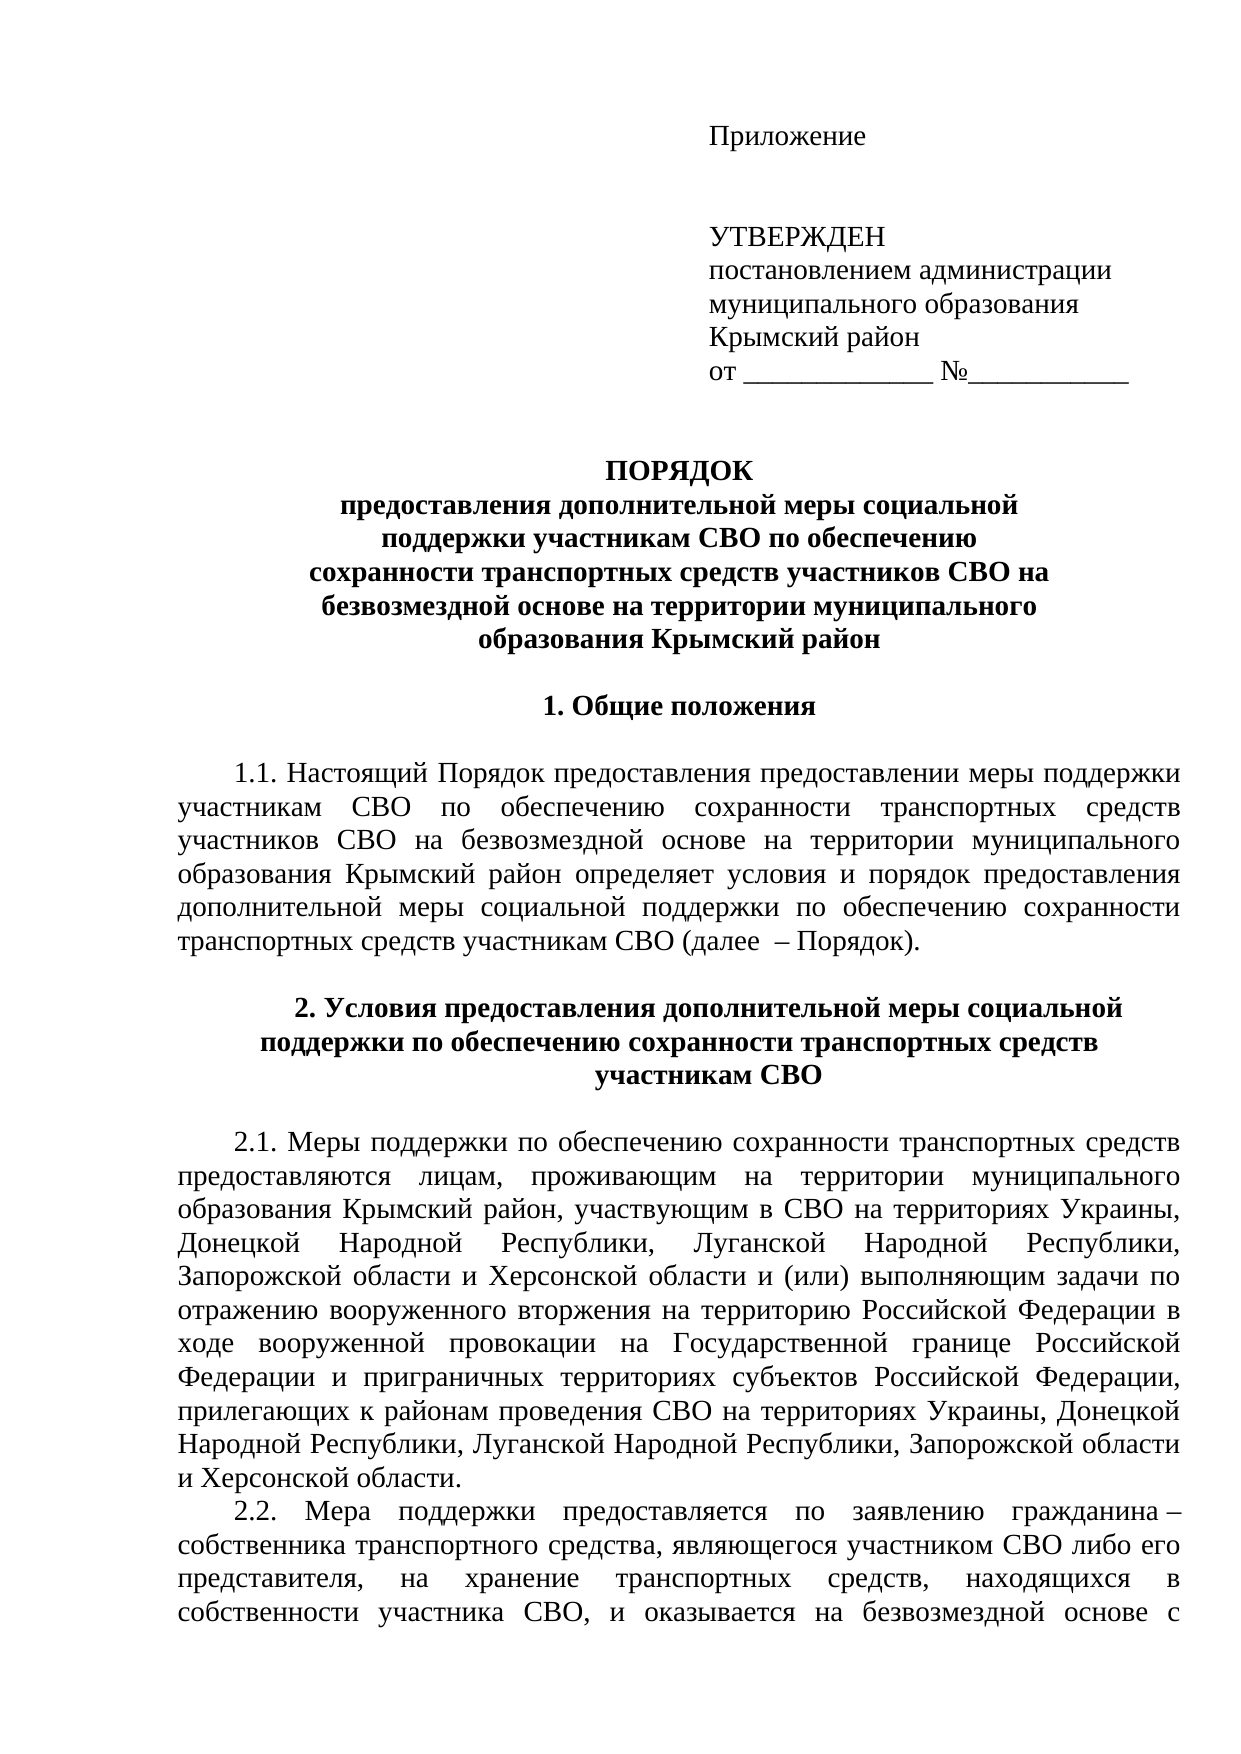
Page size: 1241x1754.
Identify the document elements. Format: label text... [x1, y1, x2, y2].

text постановлением администрации муниципального образования Крымский район [709, 252, 1181, 353]
text 1. Общие положения [177, 688, 1181, 722]
text участникам СВО [177, 1057, 1181, 1091]
text 2.1. Меры поддержки по обеспечению сохранности транспортных средств предоставляются лицам, проживающим на территории муниципального образования Крымский район, участвующим в СВО на территориях Украины, Донецкой Народной Республики, Луганской Народной Республики, Запорожской области и Херсонской области и (или) выполняющим задачи по отражению вооруженного вторжения на территорию Российской Федерации в ходе вооруженной провокации на Государственной границе Российской Федерации и приграничных территориях субъектов Российской Федерации, прилегающих к районам проведения СВО на территориях Украины, Донецкой Народной Республики, Луганской Народной Республики, Запорожской области и Херсонской области. [177, 1124, 1181, 1493]
text от _____________ №___________ [709, 353, 1181, 386]
text Приложение [709, 118, 1181, 152]
text УТВЕРЖДЕН [709, 219, 1181, 252]
text 2. Условия предоставления дополнительной меры социальной поддержки по обеспечению сохранности транспортных средств [177, 990, 1181, 1057]
text 1.1. Настоящий Порядок предоставления предоставлении меры поддержки участникам СВО по обеспечению сохранности транспортных средств участников СВО на безвозмездной основе на территории муниципального образования Крымский район определяет условия и порядок предоставления дополнительной меры социальной поддержки по обеспечению сохранности транспортных средств участникам СВО (далее – Порядок). [177, 755, 1181, 957]
text ПОРЯДОК [295, 453, 1063, 487]
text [177, 1493, 1181, 1627]
text предоставления дополнительной меры социальной поддержки участникам СВО по обеспечению сохранности транспортных средств участников СВО на безвозмездной основе на территории муниципального образования Крымский район [295, 487, 1063, 655]
